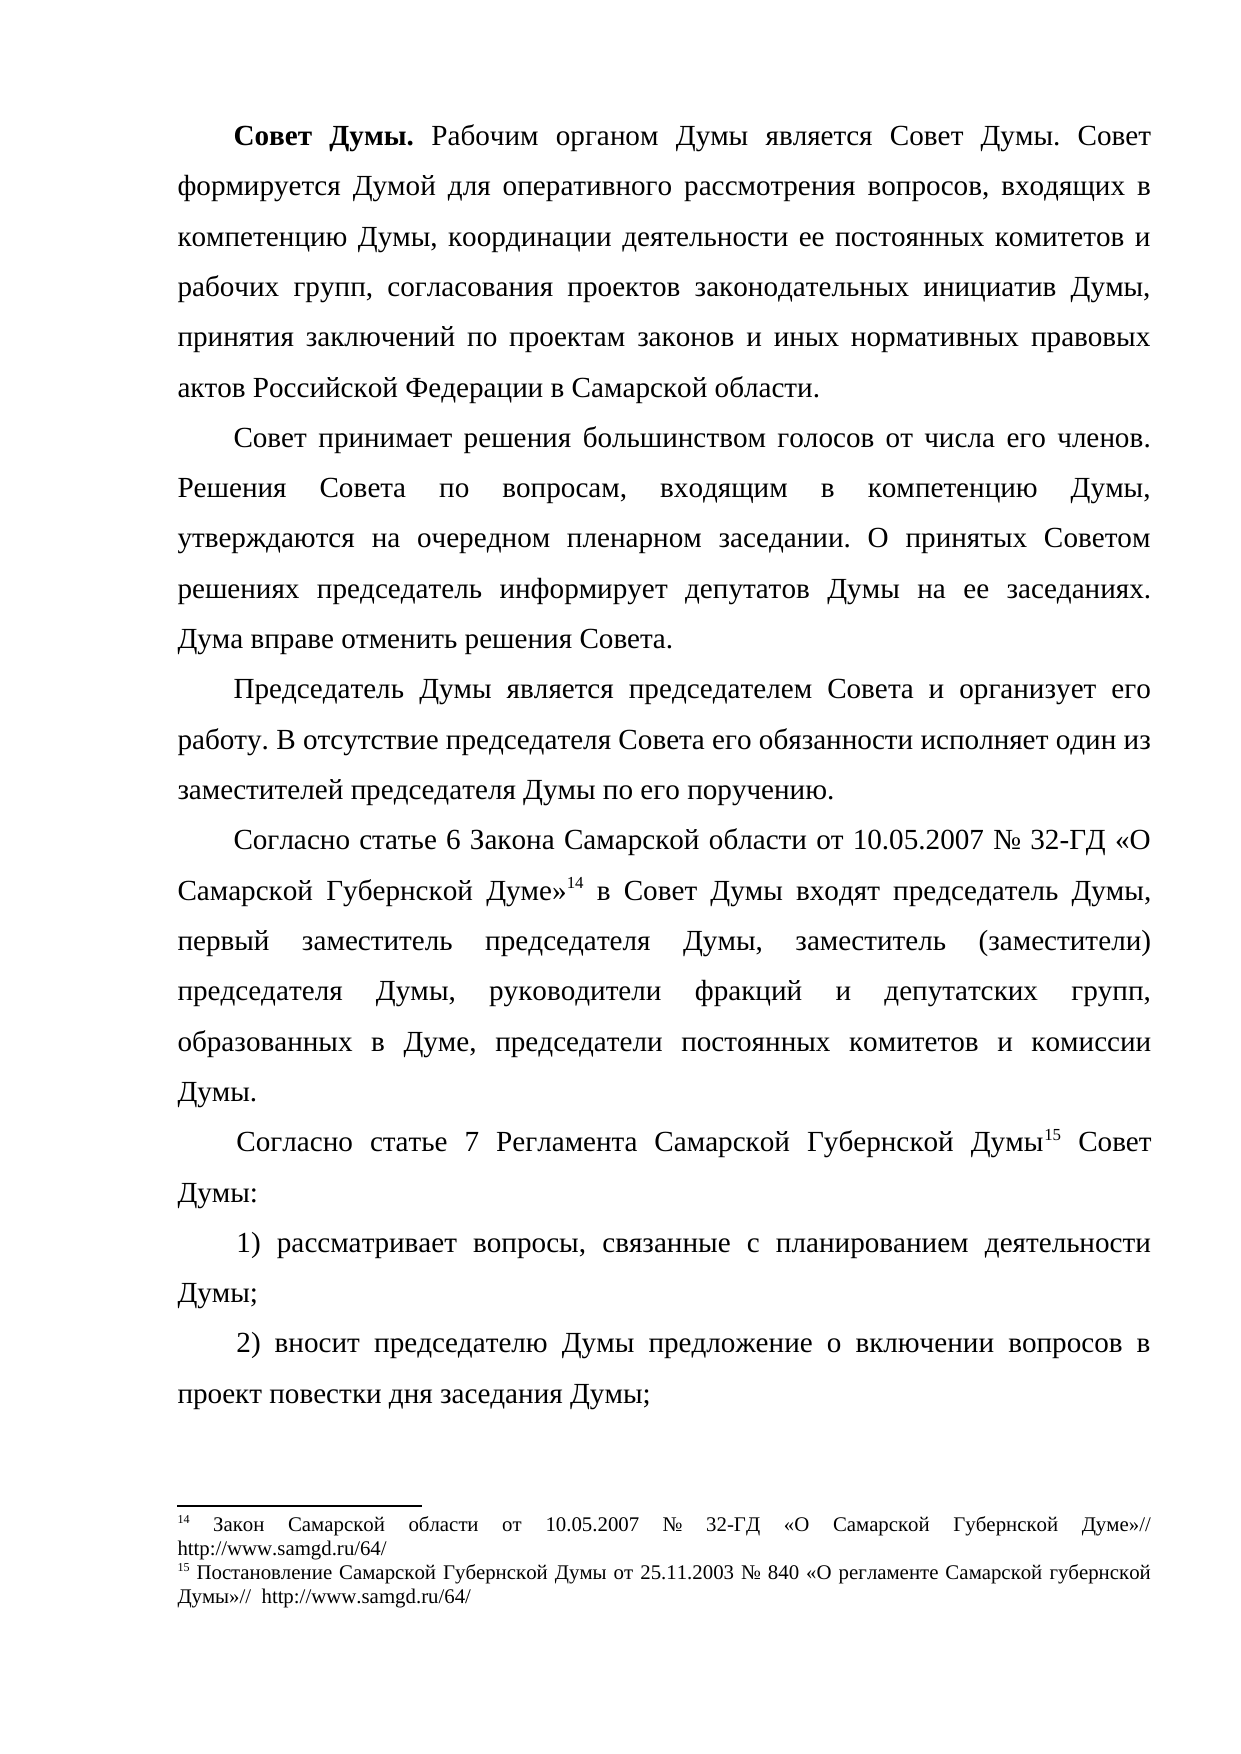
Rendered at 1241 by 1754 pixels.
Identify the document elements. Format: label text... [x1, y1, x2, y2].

text Совет принимает решения большинством голосов от числа его членов. Решения Совета по вопросам, входящим в компетенцию Думы, утверждаются на очередном пленарном заседании. О принятых Советом решениях председатель информирует депутатов Думы на ее заседаниях. Дума вправе отменить решения Совета. [177, 420, 1152, 655]
text 1) рассматривает вопросы, связанные с планированием деятельности Думы; [177, 1225, 1152, 1309]
text Совет Думы. Рабочим органом Думы является Совет Думы. Совет формируется Думой для оперативного рассмотрения вопросов, входящих в компетенцию Думы, координации деятельности ее постоянных комитетов и рабочих групп, согласования проектов законодательных инициатив Думы, принятия заключений по проектам законов и иных нормативных правовых актов Российской Федерации в Самарской области. [177, 118, 1152, 403]
text Председатель Думы является председателем Совета и организует его работу. В отсутствие председателя Совета его обязанности исполняет один из заместителей председателя Думы по его поручению. [177, 672, 1152, 806]
text 2) вносит председателю Думы предложение о включении вопросов в проект повестки дня заседания Думы; [177, 1326, 1152, 1409]
text Согласно статье 7 Регламента Самарской Губернской Думы Совет Думы: [177, 1124, 1152, 1208]
text Согласно статье 6 Закона Самарской области от 10.05.2007 № 32-ГД «О Самарской Губернской Думе» в Совет Думы входят председатель Думы, первый заместитель председателя Думы, заместитель (заместители) председателя Думы, руководители фракций и депутатских групп, образованных в Думе, председатели постоянных комитетов и комиссии Думы. [177, 822, 1152, 1108]
